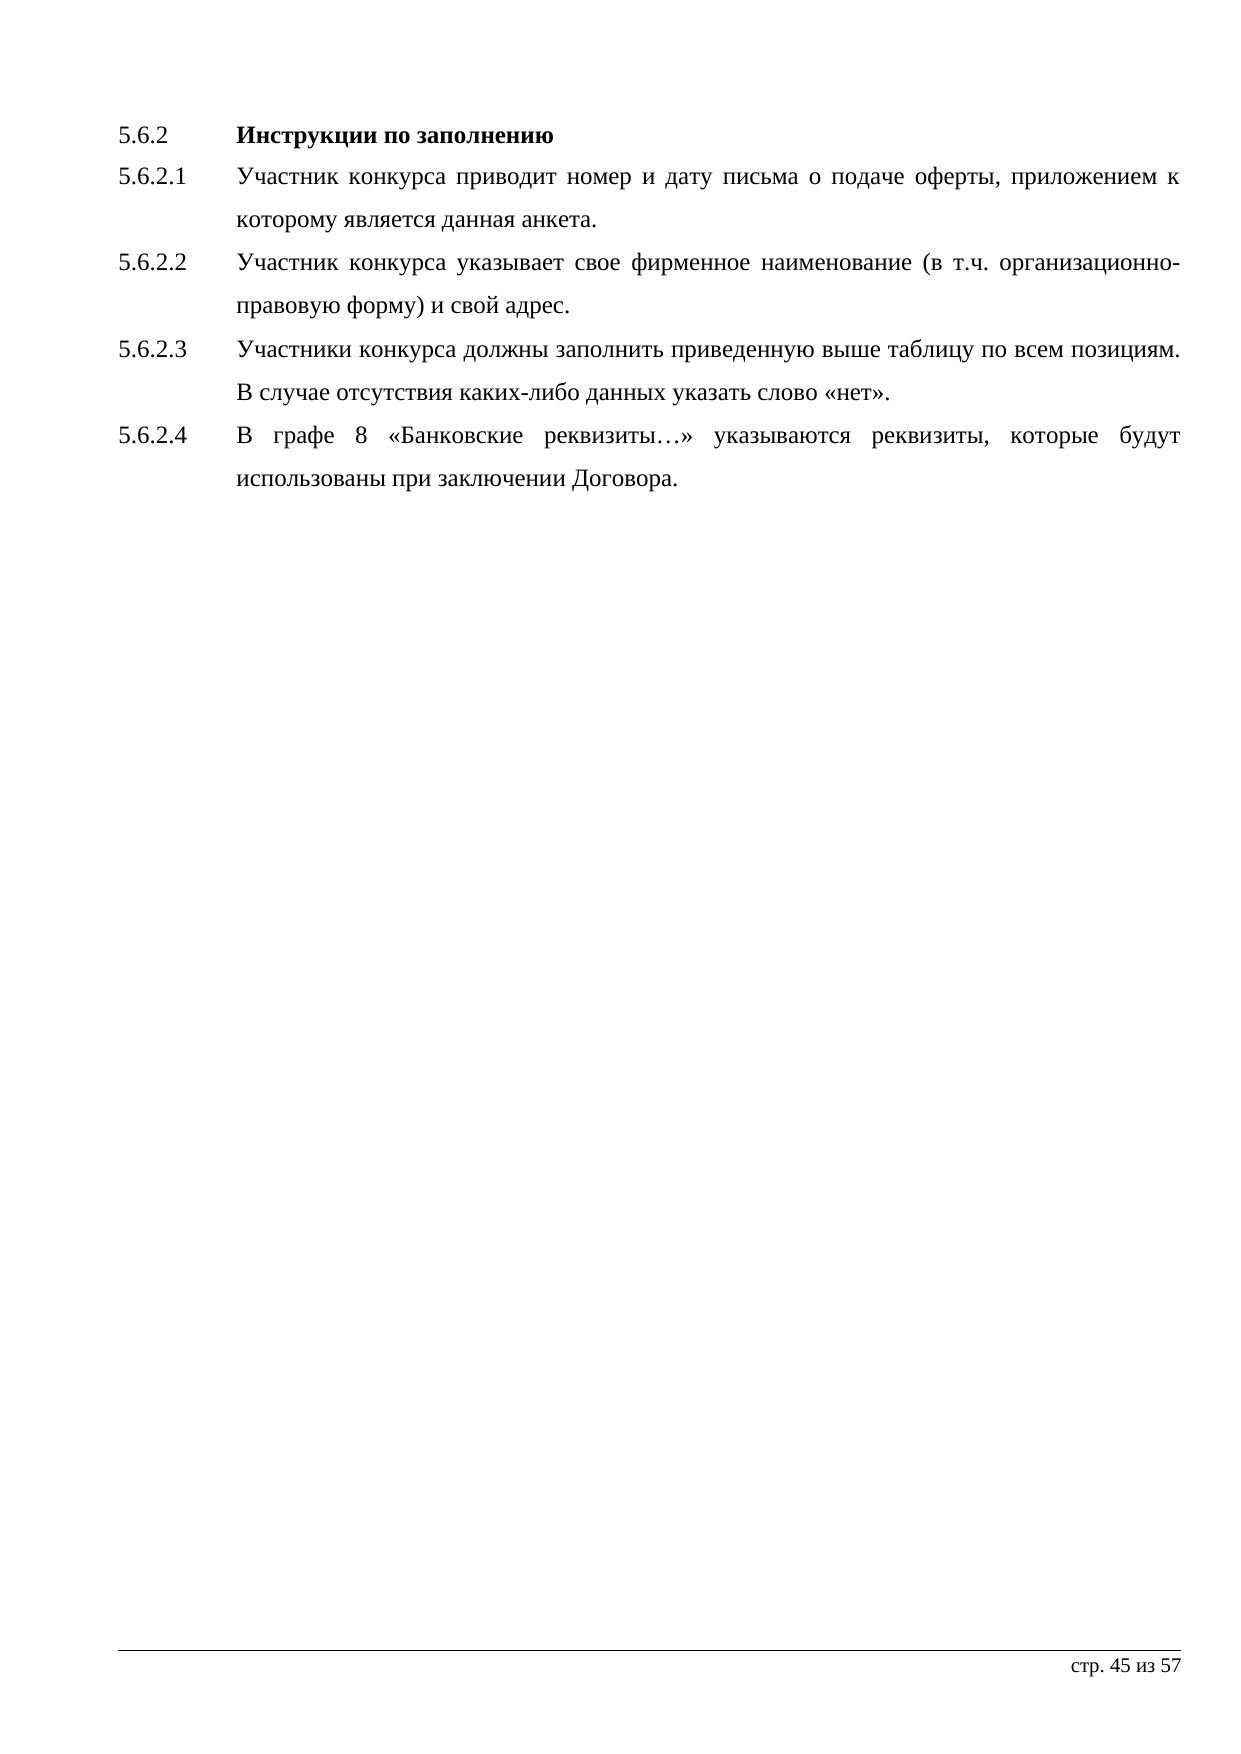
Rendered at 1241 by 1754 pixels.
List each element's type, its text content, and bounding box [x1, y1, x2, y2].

list Участник конкурса приводит номер и дату письма о подаче оферты, приложением к которому является данная анкета. [118, 161, 1181, 233]
list Участники конкурса должны заполнить приведенную выше таблицу по всем позициям. В случае отсутствия каких-либо данных указать слово «нет». [118, 334, 1181, 406]
list Участник конкурса указывает свое фирменное наименование (в т.ч. организационно-правовую форму) и свой адрес. [118, 247, 1181, 319]
list Инструкции по заполнению [118, 120, 1181, 149]
list В графе 8 «Банковские реквизиты…» указываются реквизиты, которые будут использованы при заключении Договора. [118, 420, 1181, 492]
